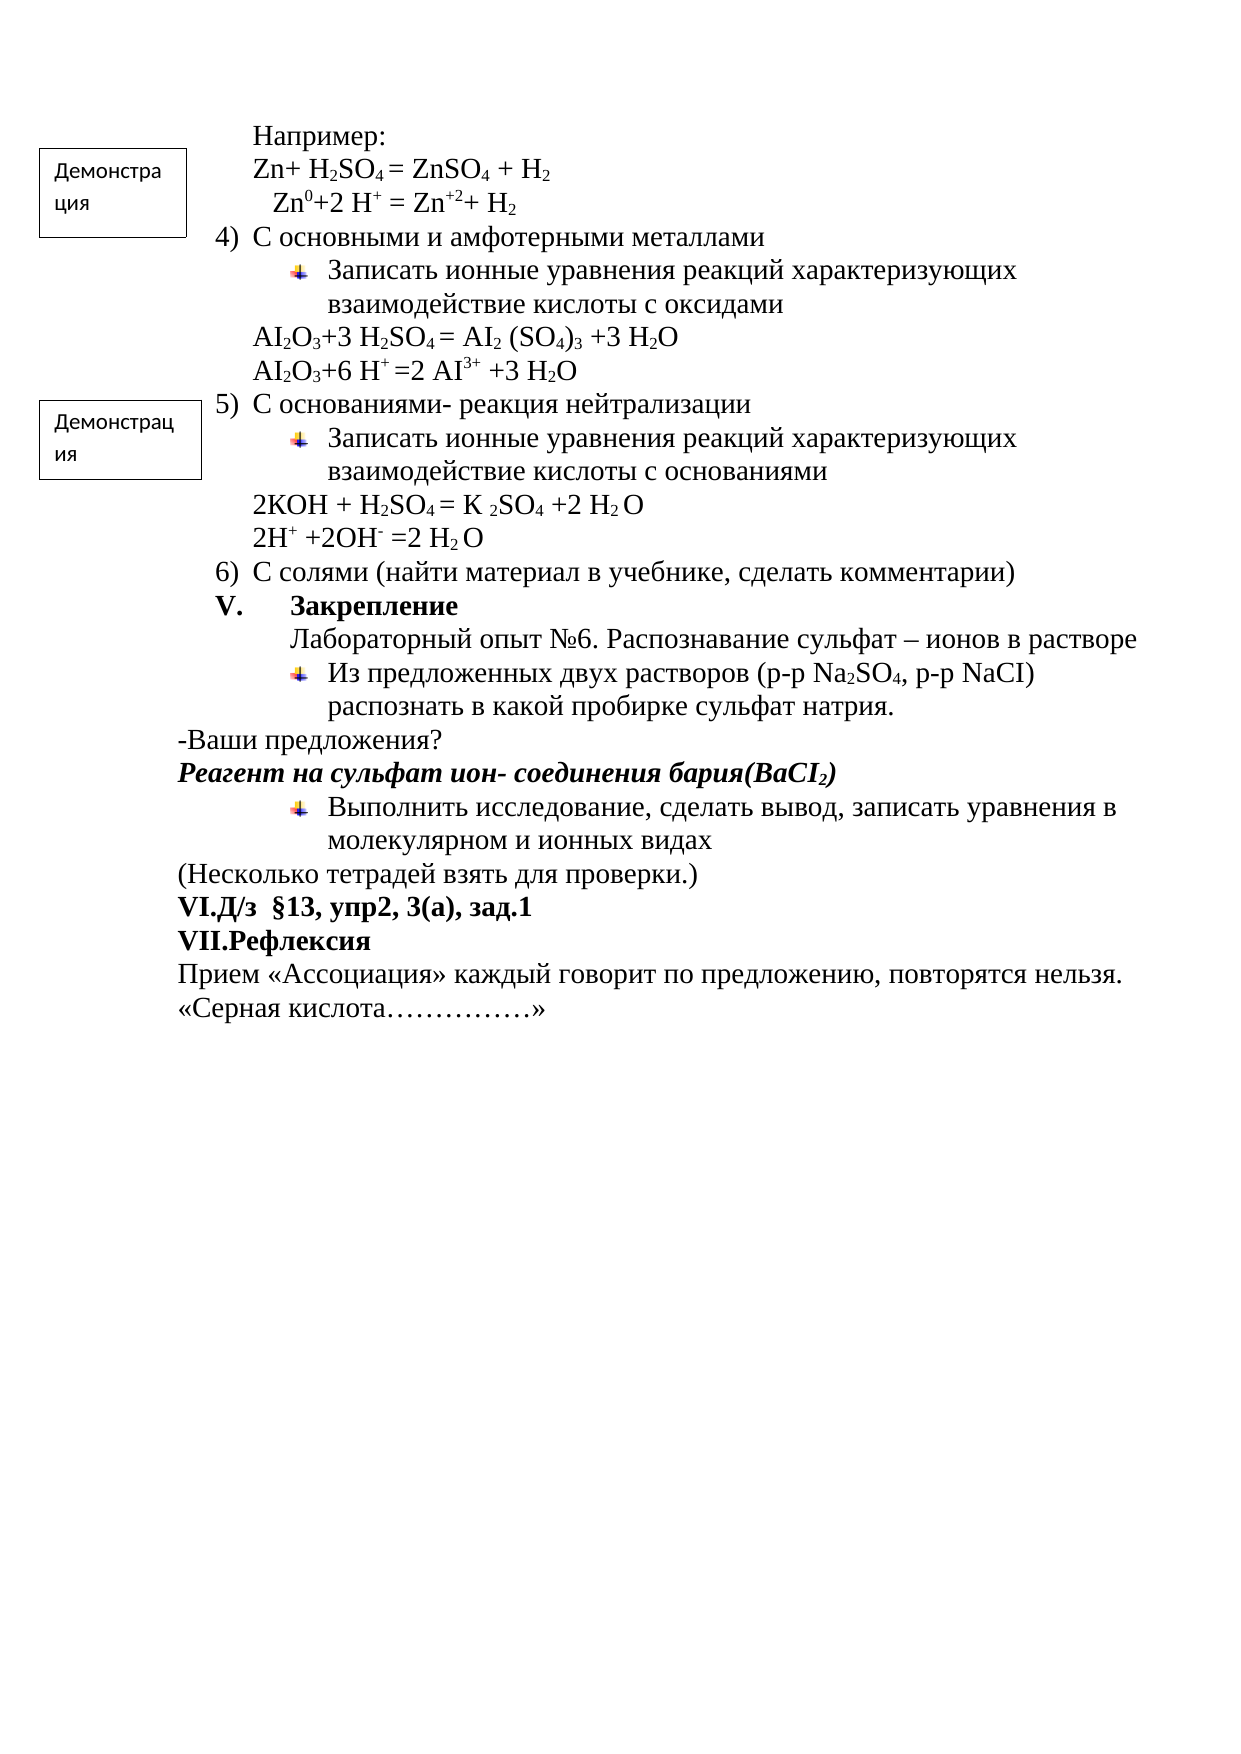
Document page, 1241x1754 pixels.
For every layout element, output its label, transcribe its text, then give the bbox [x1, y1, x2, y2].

text (Несколько тетрадей взять для проверки.) [177, 856, 1152, 889]
list АI2O3+6 Н+ =2 АI3+ +3 Н2O [252, 353, 1152, 386]
list Выполнить исследование, сделать вывод, записать уравнения в молекулярном и ионных видах [290, 789, 1152, 856]
picture [290, 665, 308, 682]
list Из предложенных двух растворов (р-р Nа2SO4, р-р NаCI) распознать в какой пробирке сульфат натрия. [290, 655, 1152, 722]
picture [290, 799, 308, 817]
list 2КОН + Н2SO4 = К 2SO4 +2 Н2 О [252, 487, 1152, 521]
text -Ваши предложения? [177, 722, 1152, 755]
text Zn0+2 Н+ = Zn+2+ Н2 [187, 185, 1152, 219]
picture [290, 263, 308, 280]
list Закрепление [215, 588, 1152, 621]
list С основными и амфотерными металлами [215, 219, 1152, 252]
list АI2O3+3 Н2SO4 = АI2 (SO4)3 +3 Н2O [252, 319, 1152, 353]
list Записать ионные уравнения реакций характеризующих взаимодействие кислоты с основаниями [290, 420, 1152, 487]
list Записать ионные уравнения реакций характеризующих взаимодействие кислоты с оксидами [290, 252, 1152, 319]
text Реагент на сульфат ион- соединения бария(ВаСI2) [177, 755, 1152, 789]
list Zn+ Н2SO4 = ZnSO4 + Н2 [252, 152, 1152, 185]
text VI.Д/з §13, упр2, 3(а), зад.1 [177, 889, 1152, 923]
list С солями (найти материал в учебнике, сделать комментарии) [215, 554, 1152, 588]
list Например: [252, 118, 1152, 152]
list C основаниями- реакция нейтрализации [215, 386, 1152, 420]
list 2Н+ +2ОН- =2 Н2 О [252, 521, 1152, 554]
text VII.Рефлексия [177, 923, 1152, 957]
list Лабораторный опыт №6. Распознавание сульфат – ионов в растворе [290, 621, 1152, 655]
picture [290, 430, 308, 448]
text Прием «Ассоциация» каждый говорит по предложению, повторятся нельзя. «Серная кислота……………» [177, 957, 1152, 1024]
